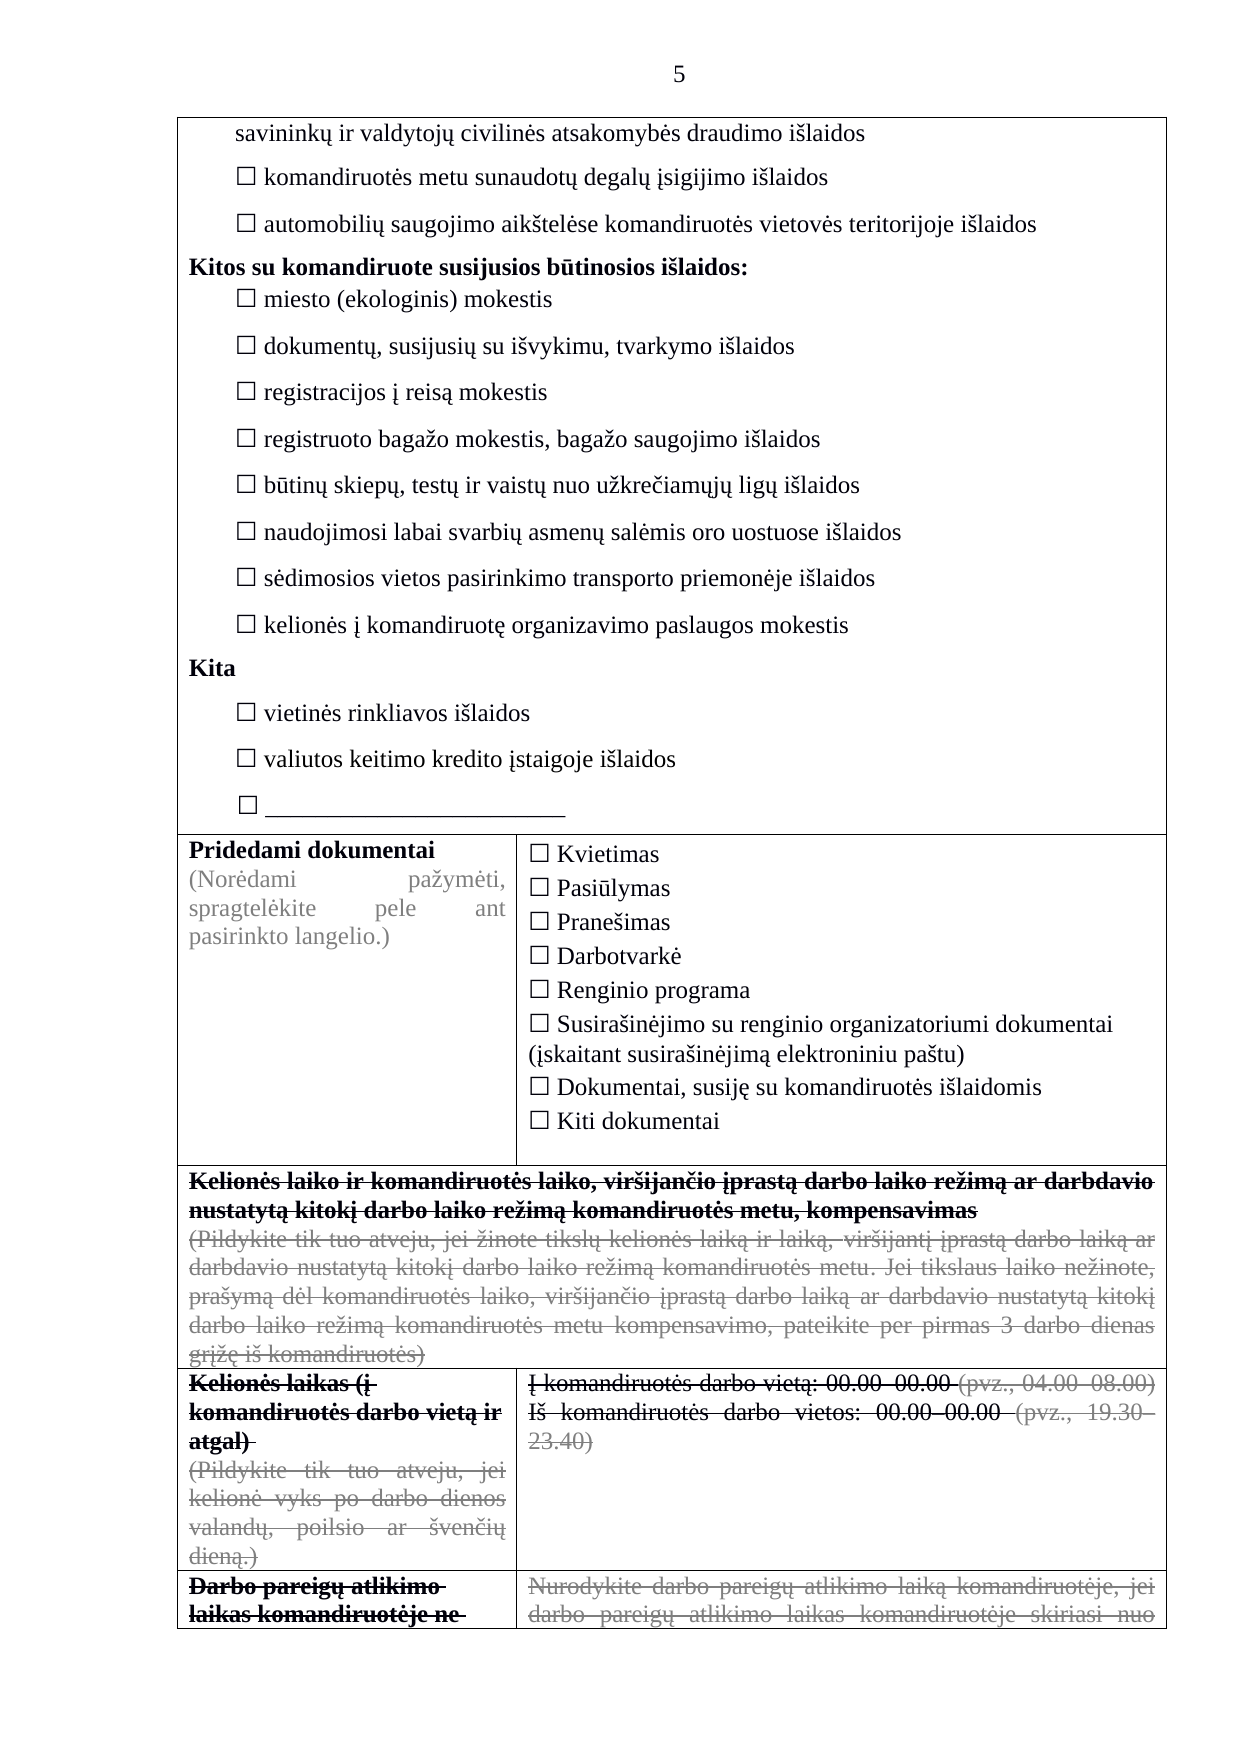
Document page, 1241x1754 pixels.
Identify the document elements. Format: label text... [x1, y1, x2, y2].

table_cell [178, 118, 1166, 834]
table_cell Į komandiruotės darbo vietą: 00.00–00.00 (pvz., 04.00–08.00) Iš komandiruotės darbo vietos: 00.00–00.00 (pvz., 19.30–23.40) [517, 1369, 1166, 1570]
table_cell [517, 1571, 1166, 1628]
table_cell ☐ Kvietimas ☐ Pasiūlymas ☐ Pranešimas ☐ Darbotvarkė ☐ Renginio programa ☐ Susirašinėjimo su renginio organizatoriumi dokumentai (įskaitant susirašinėjimą elektroniniu paštu) ☐ Dokumentai, susiję su komandiruotės išlaidomis ☐ Kiti dokumentai [517, 835, 1166, 1165]
table_cell Pridedami dokumentai (Norėdami pažymėti, spragtelėkite pele ant pasirinkto langelio.) [178, 835, 516, 1165]
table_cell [178, 1571, 516, 1628]
table_cell Kelionės laikas (į komandiruotės darbo vietą ir atgal) (Pildykite tik tuo atveju, jei kelionė vyks po darbo dienos valandų, poilsio ar švenčių dieną.) [178, 1369, 516, 1570]
table_cell Kelionės laiko ir komandiruotės laiko, viršijančio įprastą darbo laiko režimą ar darbdavio nustatytą kitokį darbo laiko režimą komandiruotės metu, kompensavimas (Pildykite tik tuo atveju, jei žinote tikslų kelionės laiką ir laiką, viršijantį įprastą darbo laiką ar darbdavio nustatytą kitokį darbo laiko režimą komandiruotės metu. Jei tikslaus laiko nežinote, prašymą dėl komandiruotės laiko, viršijančio įprastą darbo laiką ar darbdavio nustatytą kitokį darbo laiko režimą komandiruotės metu kompensavimo, pateikite per pirmas 3 darbo dienas grįžę iš komandiruotės) [178, 1166, 1166, 1367]
